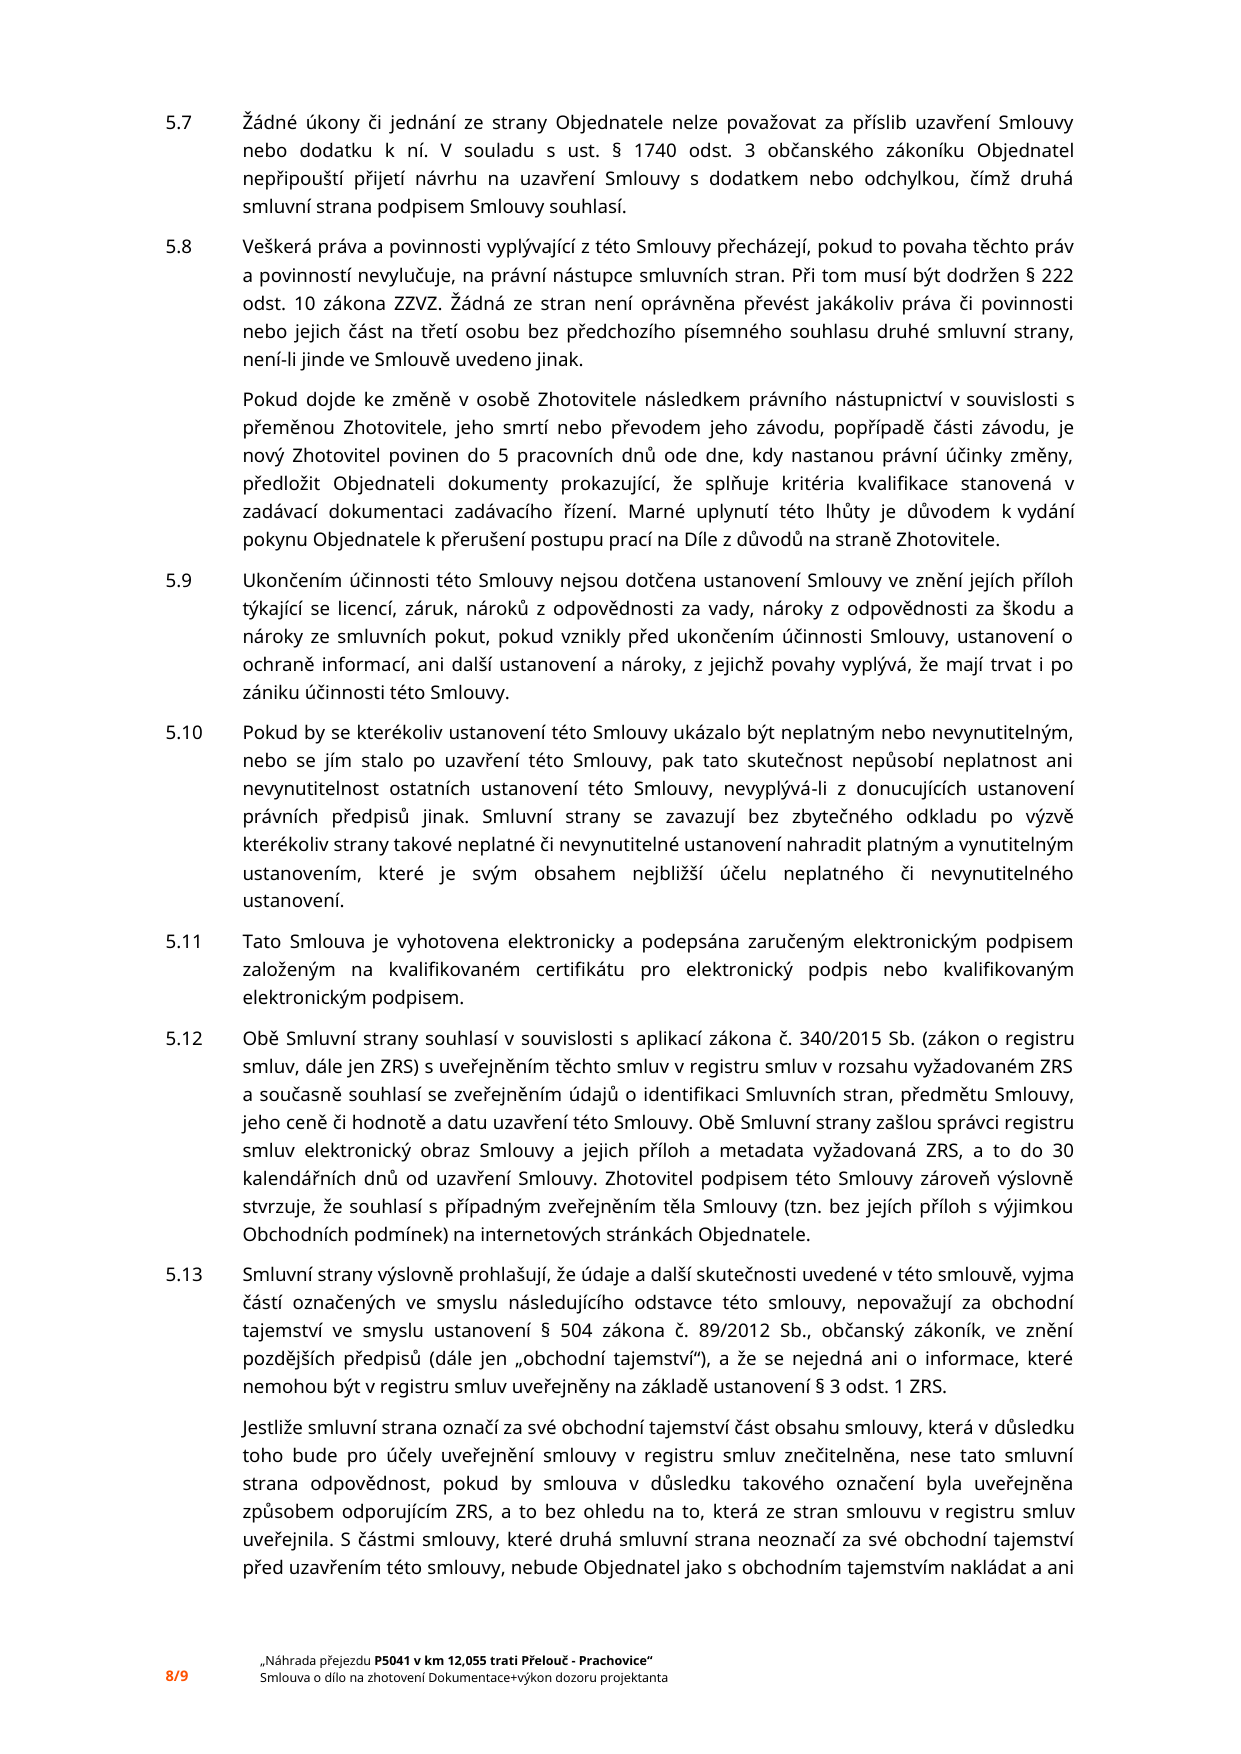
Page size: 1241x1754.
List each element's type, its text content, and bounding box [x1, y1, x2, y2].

text Ukončením účinnosti této Smlouvy nejsou dotčena ustanovení Smlouvy ve znění jejích příloh týkající se licencí, záruk, nároků z odpovědnosti za vady, nároky z odpovědnosti za škodu a nároky ze smluvních pokut, pokud vznikly před ukončením účinnosti Smlouvy, ustanovení o ochraně informací, ani další ustanovení a nároky, z jejichž povahy vyplývá, že mají trvat i po zániku účinnosti této Smlouvy. [165, 567, 1075, 705]
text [242, 1414, 1075, 1580]
list Pokud dojde ke změně v osobě Zhotovitele následkem právního nástupnictví v souvislosti s přeměnou Zhotovitele, jeho smrtí nebo převodem jeho závodu, popřípadě části závodu, je nový Zhotovitel povinen do 5 pracovních dnů ode dne, kdy nastanou právní účinky změny, předložit Objednateli dokumenty prokazující, že splňuje kritéria kvalifikace stanovená v zadávací dokumentaci zadávacího řízení. Marné uplynutí této lhůty je důvodem k vydání pokynu Objednatele k přerušení postupu prací na Díle z důvodů na straně Zhotovitele. [242, 386, 1075, 552]
text Žádné úkony či jednání ze strany Objednatele nelze považovat za příslib uzavření Smlouvy nebo dodatku k ní. V souladu s ust. § 1740 odst. 3 občanského zákoníku Objednatel nepřipouští přijetí návrhu na uzavření Smlouvy s dodatkem nebo odchylkou, čímž druhá smluvní strana podpisem Smlouvy souhlasí. [165, 109, 1075, 219]
text Veškerá práva a povinnosti vyplývající z této Smlouvy přecházejí, pokud to povaha těchto práv a povinností nevylučuje, na právní nástupce smluvních stran. Při tom musí být dodržen § 222 odst. 10 zákona ZZVZ. Žádná ze stran není oprávněna převést jakákoliv práva či povinnosti nebo jejich část na třetí osobu bez předchozího písemného souhlasu druhé smluvní strany, není-li jinde ve Smlouvě uvedeno jinak. [165, 234, 1075, 371]
text Pokud by se kterékoliv ustanovení této Smlouvy ukázalo být neplatným nebo nevynutitelným, nebo se jím stalo po uzavření této Smlouvy, pak tato skutečnost nepůsobí neplatnost ani nevynutitelnost ostatních ustanovení této Smlouvy, nevyplývá-li z donucujících ustanovení právních předpisů jinak. Smluvní strany se zavazují bez zbytečného odkladu po výzvě kterékoliv strany takové neplatné či nevynutitelné ustanovení nahradit platným a vynutitelným ustanovením, které je svým obsahem nejbližší účelu neplatného či nevynutitelného ustanovení. [165, 720, 1075, 913]
text Smluvní strany výslovně prohlašují, že údaje a další skutečnosti uvedené v této smlouvě, vyjma částí označených ve smyslu následujícího odstavce této smlouvy, nepovažují za obchodní tajemství ve smyslu ustanovení § 504 zákona č. 89/2012 Sb., občanský zákoník, ve znění pozdějších předpisů (dále jen „obchodní tajemství“), a že se nejedná ani o informace, které nemohou být v registru smluv uveřejněny na základě ustanovení § 3 odst. 1 ZRS. [165, 1262, 1075, 1399]
text Obě Smluvní strany souhlasí v souvislosti s aplikací zákona č. 340/2015 Sb. (zákon o registru smluv, dále jen ZRS) s uveřejněním těchto smluv v registru smluv v rozsahu vyžadovaném ZRS a současně souhlasí se zveřejněním údajů o identifikaci Smluvních stran, předmětu Smlouvy, jeho ceně či hodnotě a datu uzavření této Smlouvy. Obě Smluvní strany zašlou správci registru smluv elektronický obraz Smlouvy a jejich příloh a metadata vyžadovaná ZRS, a to do 30 kalendářních dnů od uzavření Smlouvy. Zhotovitel podpisem této Smlouvy zároveň výslovně stvrzuje, že souhlasí s případným zveřejněním těla Smlouvy (tzn. bez jejích příloh s výjimkou Obchodních podmínek) na internetových stránkách Objednatele. [165, 1025, 1075, 1247]
text Tato Smlouva je vyhotovena elektronicky a podepsána zaručeným elektronickým podpisem založeným na kvalifikovaném certifikátu pro elektronický podpis nebo kvalifikovaným elektronickým podpisem. [165, 928, 1075, 1010]
